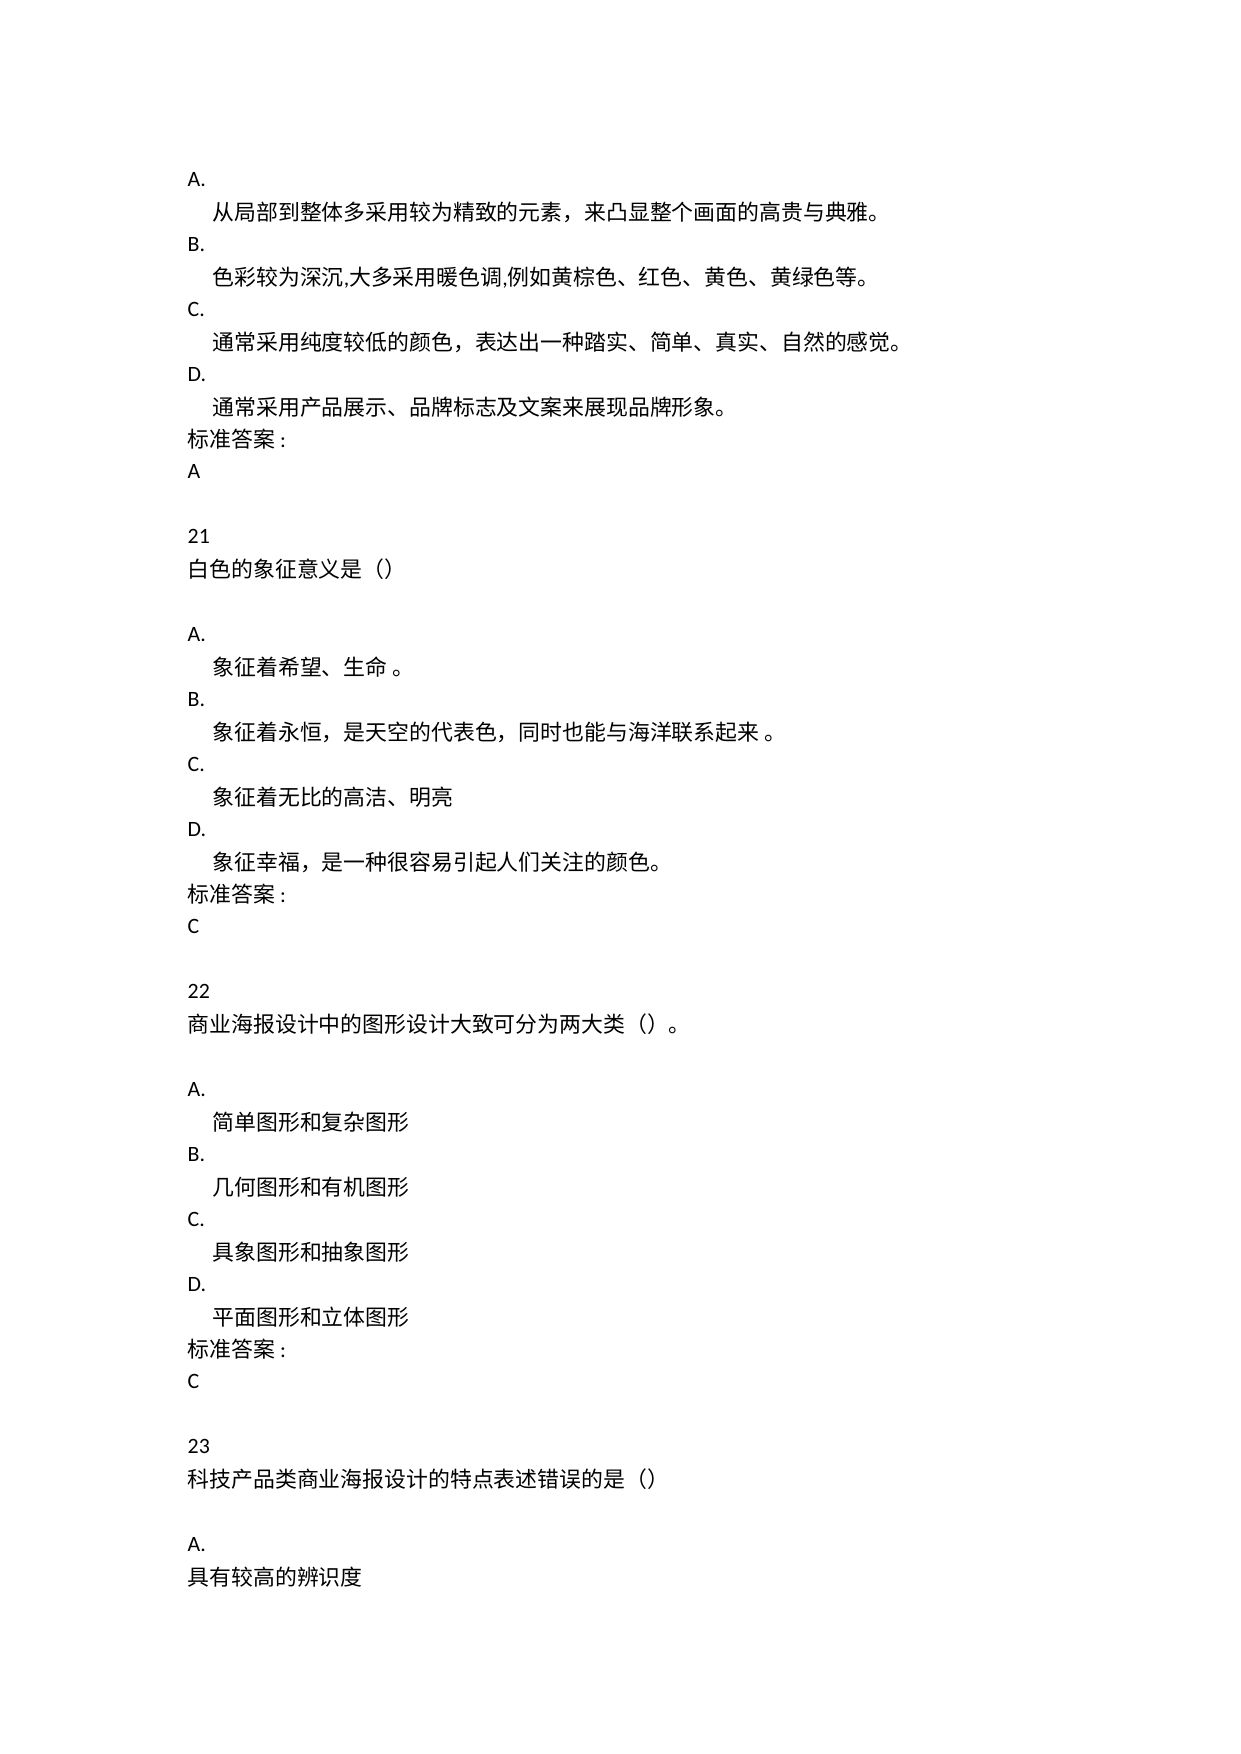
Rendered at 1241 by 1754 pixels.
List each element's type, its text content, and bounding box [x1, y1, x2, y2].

text 22 [187, 974, 1053, 1007]
text C [187, 909, 1053, 942]
text 象征着希望、生命 。 [187, 649, 1053, 682]
text 通常采用产品展示、品牌标志及文案来展现品牌形象。 [187, 389, 1053, 422]
text D. [187, 812, 1053, 844]
text 简单图形和复杂图形 [187, 1104, 1053, 1137]
text A [187, 454, 1053, 487]
text 具有较高的辨识度 [187, 1559, 1053, 1592]
text 平面图形和立体图形 [187, 1299, 1053, 1332]
text 白色的象征意义是（） [187, 552, 1053, 584]
text 从局部到整体多采用较为精致的元素，来凸显整个画面的高贵与典雅。 [187, 194, 1053, 227]
text C [187, 1364, 1053, 1397]
text 商业海报设计中的图形设计大致可分为两大类（）。 [187, 1007, 1053, 1039]
text 几何图形和有机图形 [187, 1169, 1053, 1202]
text 23 [187, 1429, 1053, 1462]
text 色彩较为深沉,大多采用暖色调,例如黄棕色、红色、黄色、黄绿色等。 [187, 259, 1053, 292]
text 标准答案 : [187, 877, 1053, 909]
text 具象图形和抽象图形 [187, 1234, 1053, 1267]
text 通常采用纯度较低的颜色，表达出一种踏实、简单、真实、自然的感觉。 [187, 324, 1053, 357]
text 象征着无比的高洁、明亮 [187, 779, 1053, 812]
text B. [187, 1137, 1053, 1169]
text B. [187, 227, 1053, 259]
text 象征幸福，是一种很容易引起人们关注的颜色。 [187, 844, 1053, 877]
text B. [187, 682, 1053, 714]
text 象征着永恒，是天空的代表色，同时也能与海洋联系起来 。 [187, 714, 1053, 747]
text 21 [187, 519, 1053, 552]
text 标准答案 : [187, 1332, 1053, 1364]
text D. [187, 1267, 1053, 1299]
text A. [187, 1527, 1053, 1559]
text C. [187, 292, 1053, 324]
text A. [187, 617, 1053, 649]
text 科技产品类商业海报设计的特点表述错误的是（） [187, 1462, 1053, 1494]
text C. [187, 1202, 1053, 1234]
text A. [187, 1072, 1053, 1104]
text 标准答案 : [187, 422, 1053, 454]
text C. [187, 747, 1053, 779]
text A. [187, 162, 1053, 194]
text D. [187, 357, 1053, 389]
